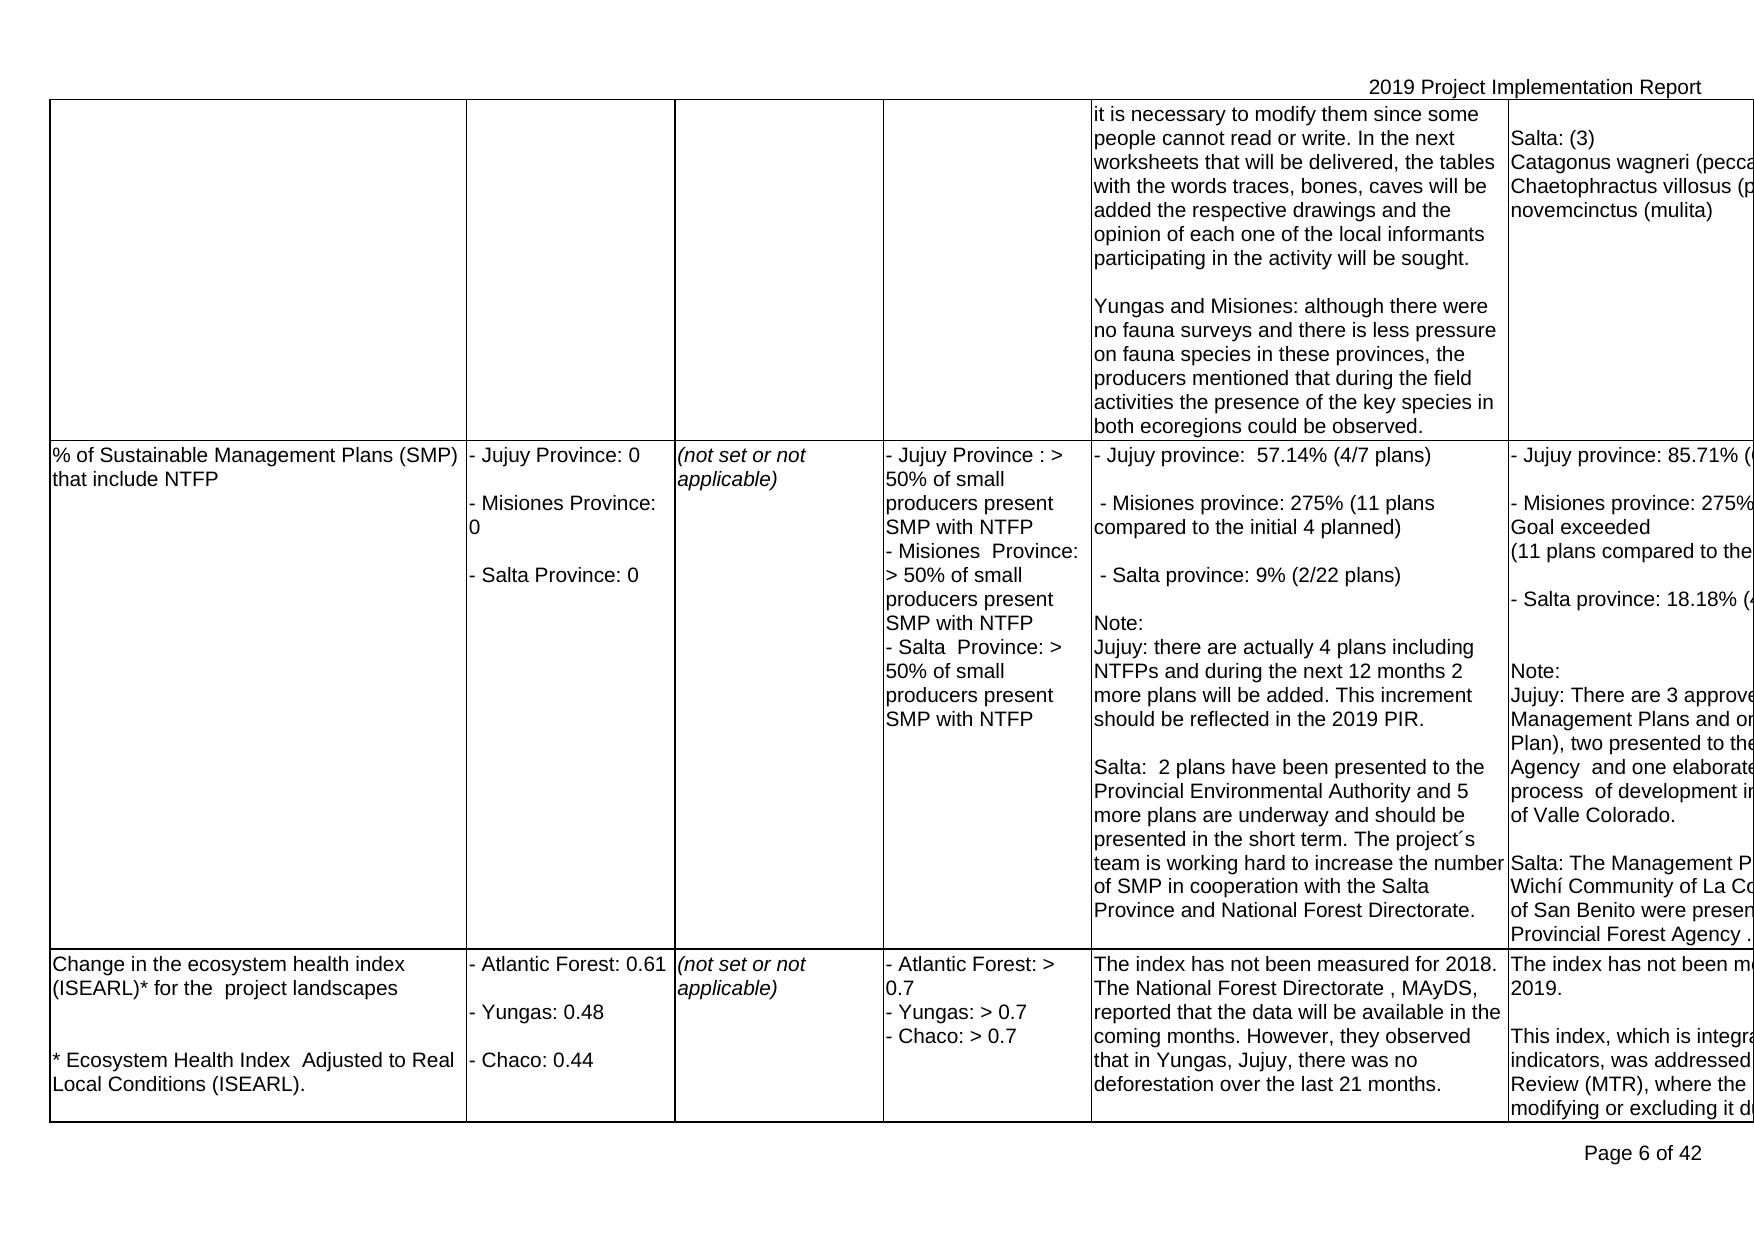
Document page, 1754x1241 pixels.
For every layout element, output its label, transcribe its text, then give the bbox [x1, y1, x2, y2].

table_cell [884, 950, 1091, 1121]
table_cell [467, 950, 674, 1121]
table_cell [51, 950, 466, 1121]
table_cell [51, 100, 466, 440]
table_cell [1509, 100, 1753, 440]
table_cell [1509, 950, 1753, 1121]
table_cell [884, 100, 1091, 440]
table_cell (not set or not applicable) [676, 441, 883, 948]
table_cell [676, 950, 883, 1121]
table_cell % of Sustainable Management Plans (SMP) that include NTFP [51, 441, 466, 948]
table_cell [1092, 100, 1508, 440]
table_cell - Jujuy province: 57.14% (4/7 plans) - Misiones province: 275% (11 plans compared to the initial 4 planned) - Salta province: 9% (2/22 plans) Note: Jujuy: there are actually 4 plans including NTFPs and during the next 12 months 2 more plans will be added. This increment should be reflected in the 2019 PIR. Salta: 2 plans have been presented to the Provincial Environmental Authority and 5 more plans are underway and should be presented in the short term. The project´s team is working hard to increase the number of SMP in cooperation with the Salta Province and National Forest Directorate. [1092, 441, 1508, 948]
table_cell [1092, 950, 1508, 1121]
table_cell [467, 100, 674, 440]
table_cell - Jujuy province: 85.71% (6/7 plans) - Misiones province: 275% Goal exceeded (11 plans compared to the initial 4 planned) - Salta province: 18.18% (4/22 plans) Note: Jujuy: There are 3 approved Plans (two Management Plans and one Conservation Plan), two presented to the Provincial Forest Agency and one elaborated and in the process of development in the Community of Valle Colorado. Salta: The Management Plan (PM) of the Wichí Community of La Cortada and the PM of San Benito were presented to the Provincial Forest Agency . [1509, 441, 1753, 948]
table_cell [676, 100, 883, 440]
table_cell - Jujuy Province : > 50% of small producers present SMP with NTFP - Misiones Province: > 50% of small producers present SMP with NTFP - Salta Province: > 50% of small producers present SMP with NTFP [884, 441, 1091, 948]
table_cell - Jujuy Province: 0 - Misiones Province: 0 - Salta Province: 0 [467, 441, 674, 948]
